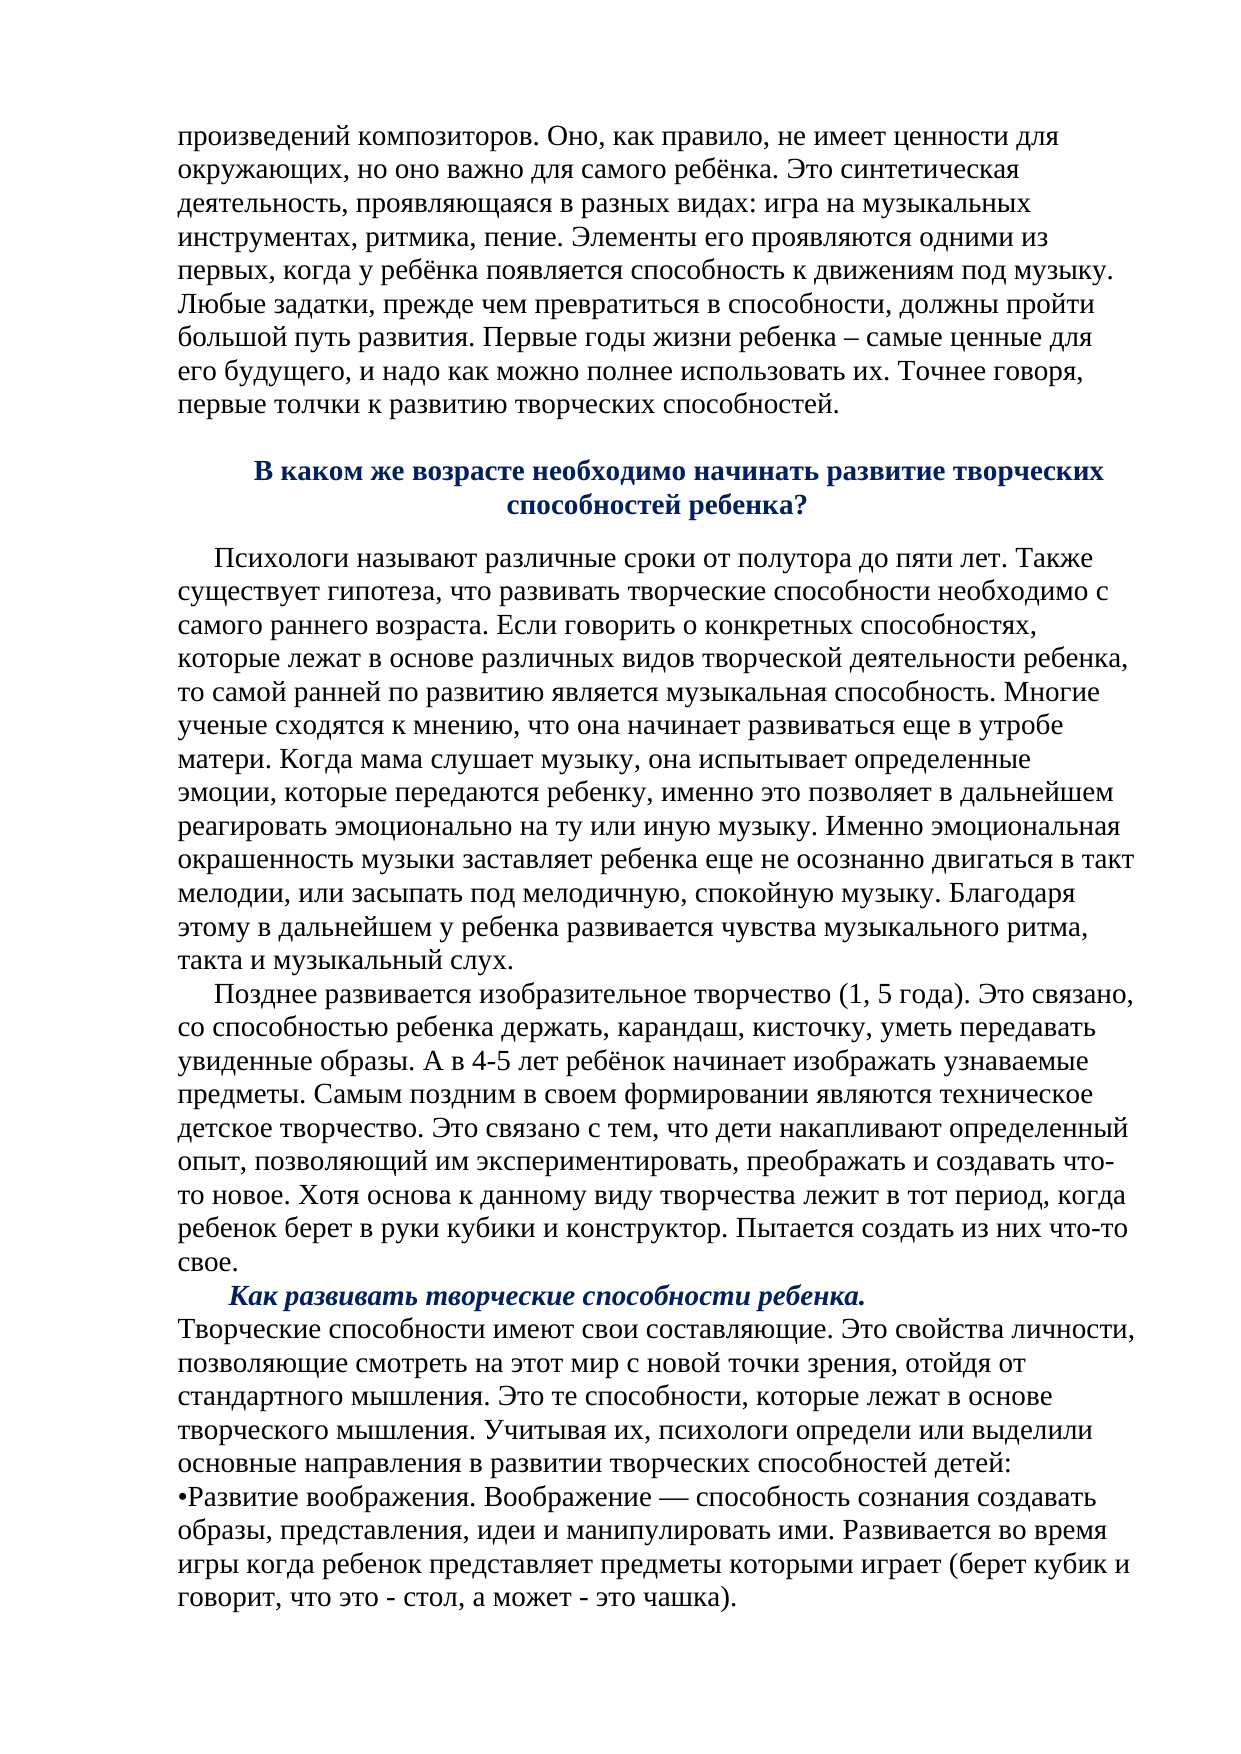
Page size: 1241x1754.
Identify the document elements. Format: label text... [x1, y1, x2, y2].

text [177, 521, 1137, 1613]
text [177, 118, 1137, 420]
text В каком же возрасте необходимо начинать развитие творческих способностей ребенка? [177, 420, 1137, 521]
